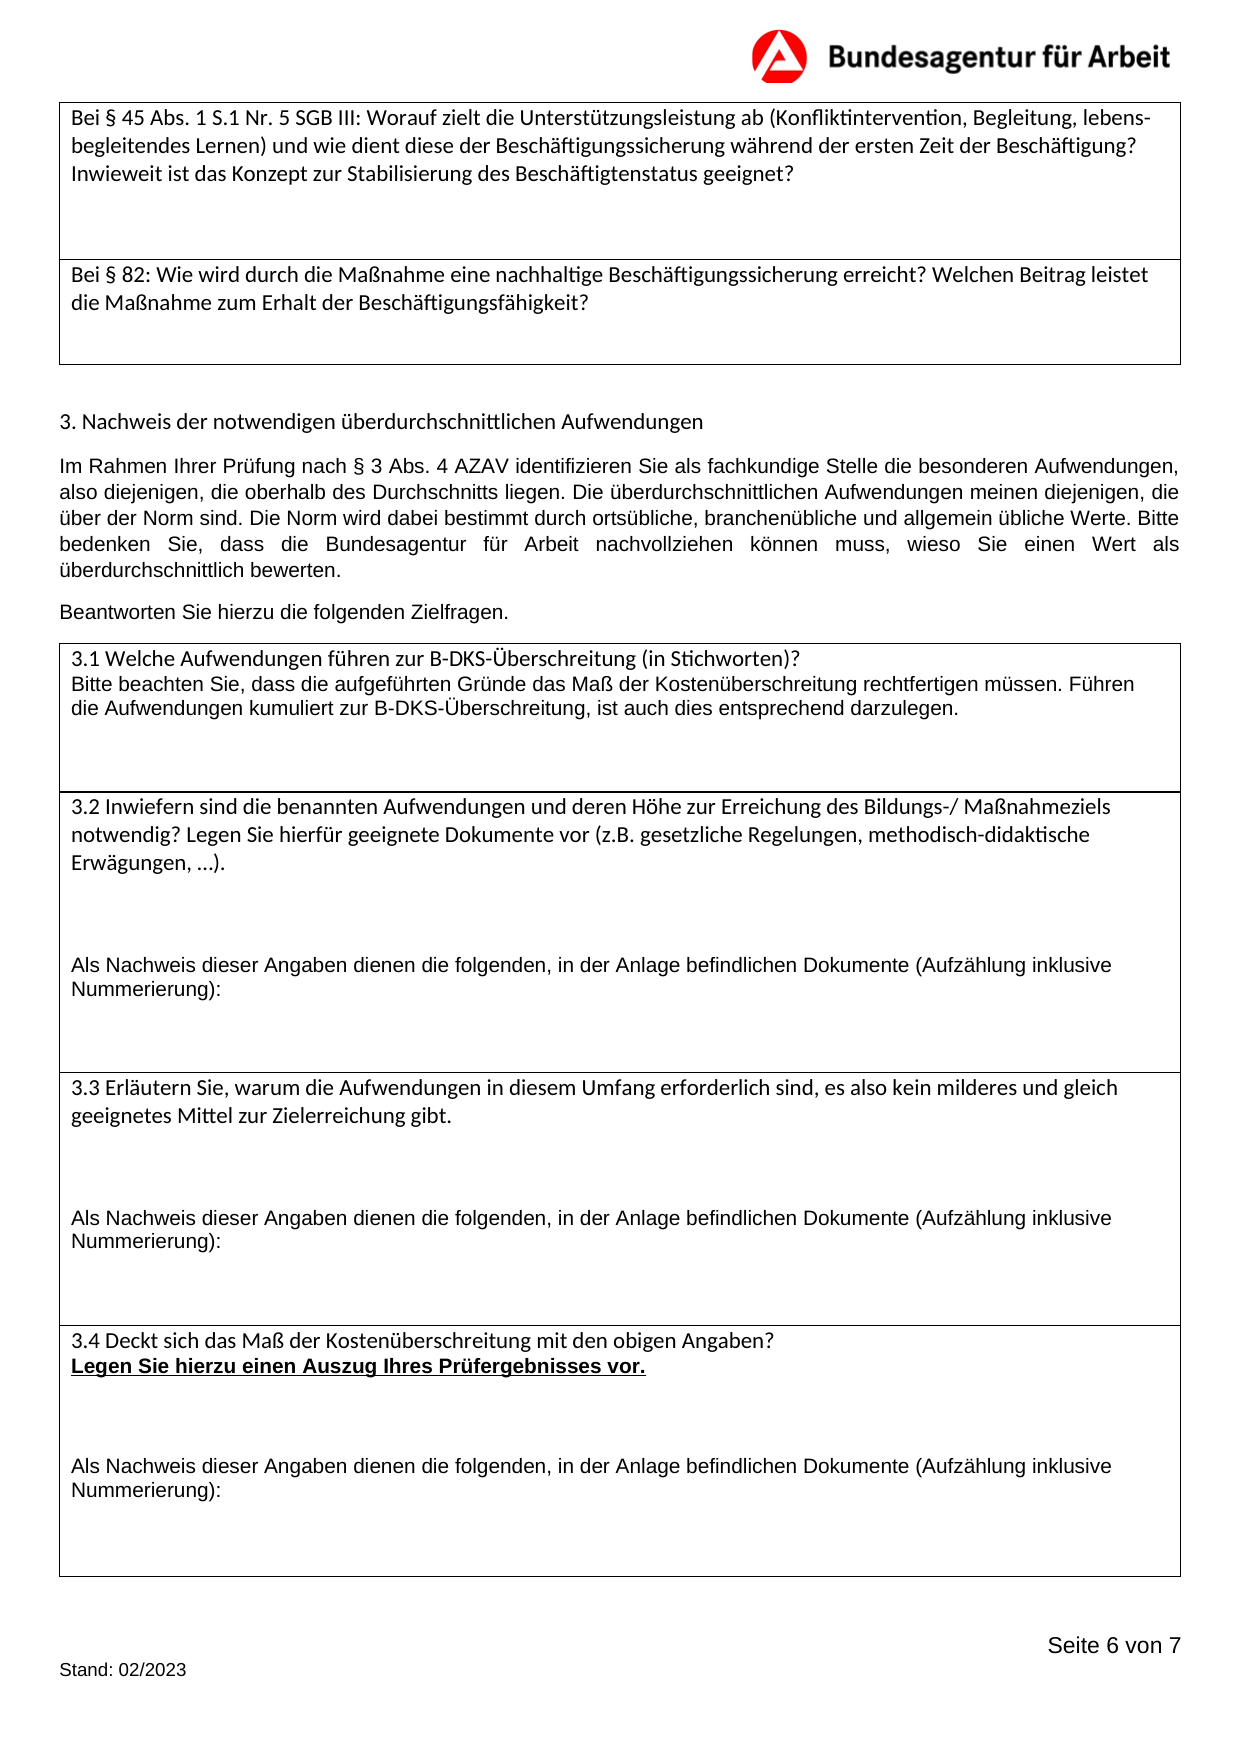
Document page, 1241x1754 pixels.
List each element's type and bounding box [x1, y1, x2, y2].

picture [751, 29, 1169, 83]
table_cell [60, 1073, 1180, 1325]
table_header [60, 644, 1180, 791]
table_header [60, 103, 1180, 259]
table_cell [60, 1326, 1180, 1576]
table_cell [60, 260, 1180, 364]
table_cell [60, 793, 1180, 1072]
